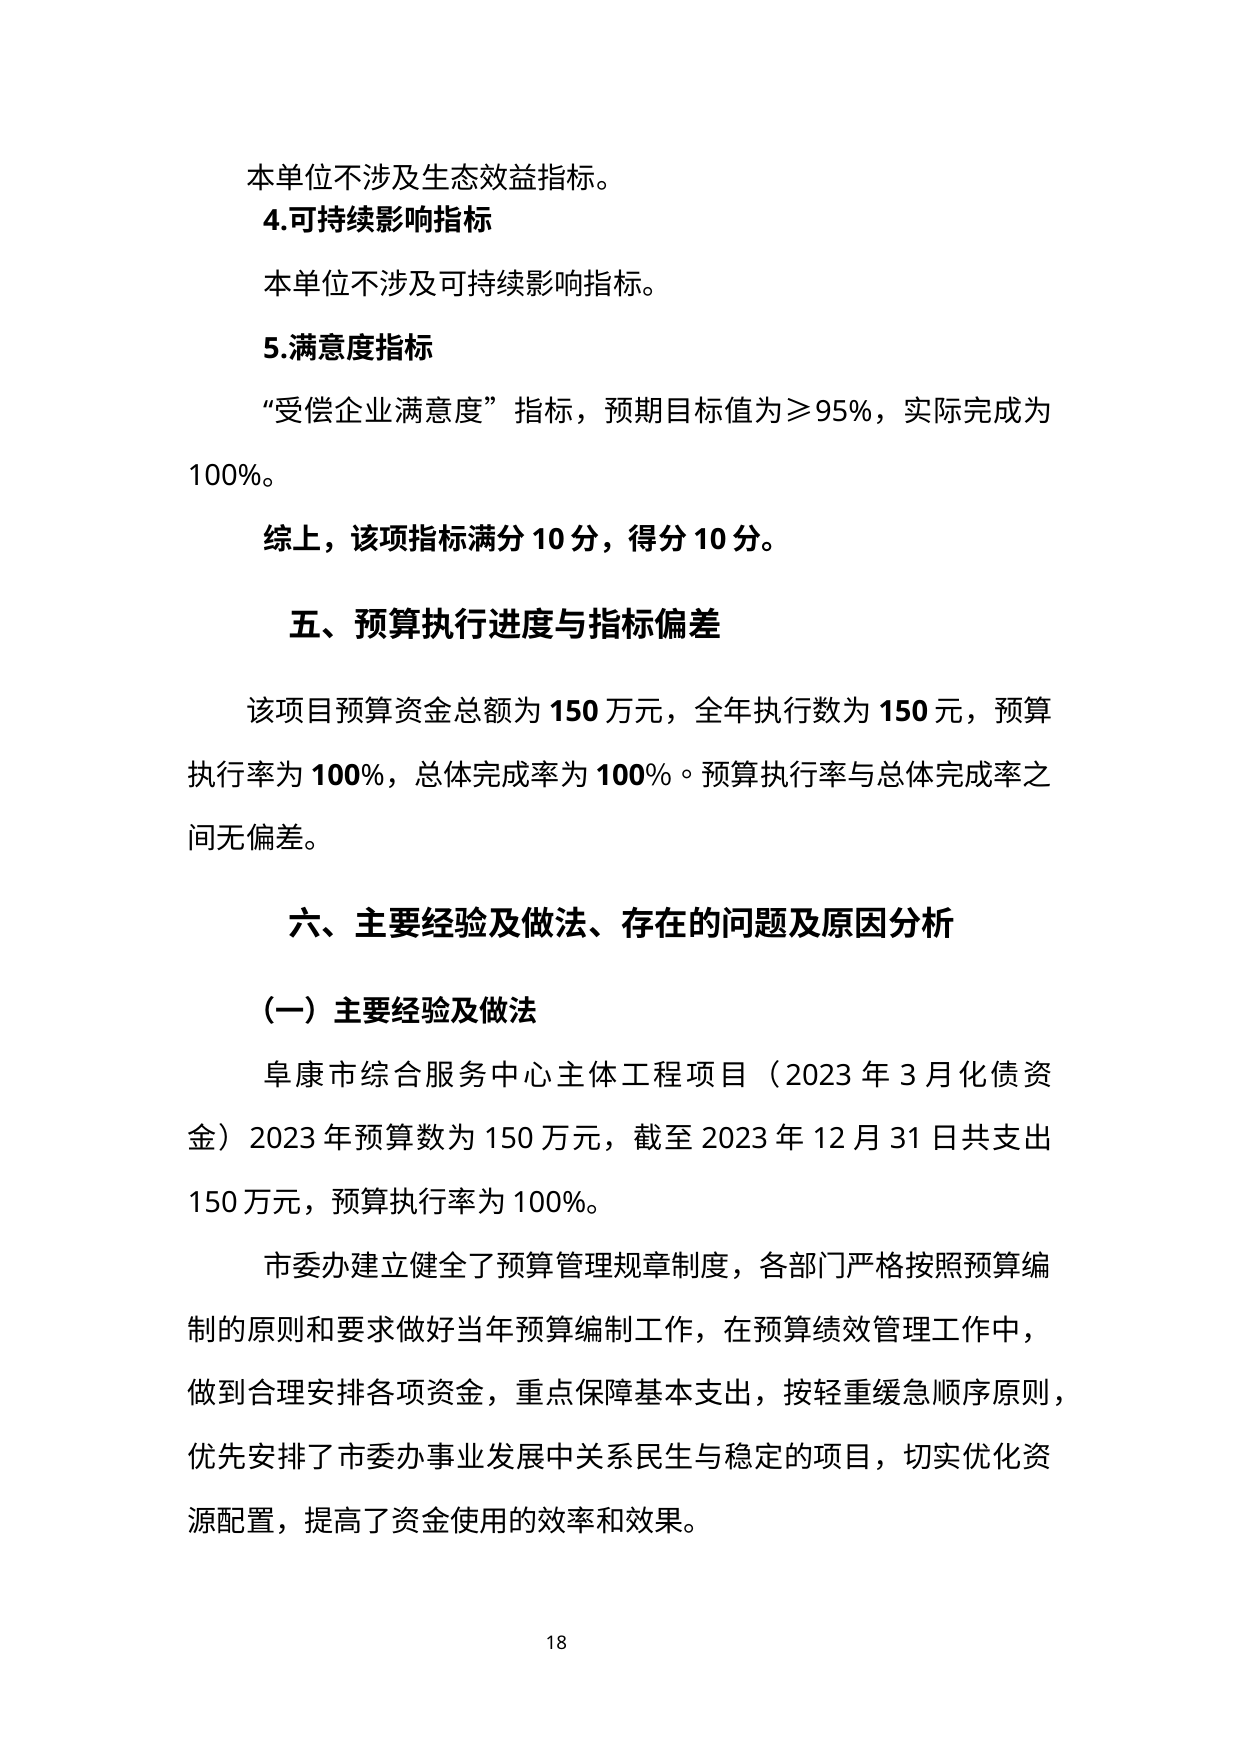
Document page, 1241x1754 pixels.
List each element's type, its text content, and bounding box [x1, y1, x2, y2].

text 5.满意度指标 [187, 324, 1053, 367]
text 阜康市综合服务中心主体工程项目（2023年3月化债资金）2023年预算数为150万元，截至2023年12月31日共支出150万元，预算执行率为100%。 [187, 1051, 1053, 1221]
text 本单位不涉及生态效益指标。 [187, 154, 1053, 197]
list （一）主要经验及做法 [246, 988, 1053, 1030]
text 综上，该项指标满分10分，得分10分。 [187, 515, 1053, 558]
text 市委办建立健全了预算管理规章制度，各部门严格按照预算编制的原则和要求做好当年预算编制工作，在预算绩效管理工作中，做到合理安排各项资金，重点保障基本支出，按轻重缓急顺序原则，优先安排了市委办事业发展中关系民生与稳定的项目，切实优化资源配置，提高了资金使用的效率和效果。 [187, 1242, 1053, 1540]
subtitle 五、预算执行进度与指标偏差 [187, 579, 1053, 664]
text 该项目预算资金总额为150万元，全年执行数为150元，预算执行率为100%，总体完成率为100%。预算执行率与总体完成率之间无偏差。 [187, 688, 1053, 857]
subtitle 六、主要经验及做法、存在的问题及原因分析 [187, 878, 1053, 963]
text 本单位不涉及可持续影响指标。 [187, 261, 1053, 303]
text 4.可持续影响指标 [187, 197, 1053, 239]
text “受偿企业满意度”指标，预期目标值为≥95%，实际完成为100%。 [187, 388, 1053, 494]
